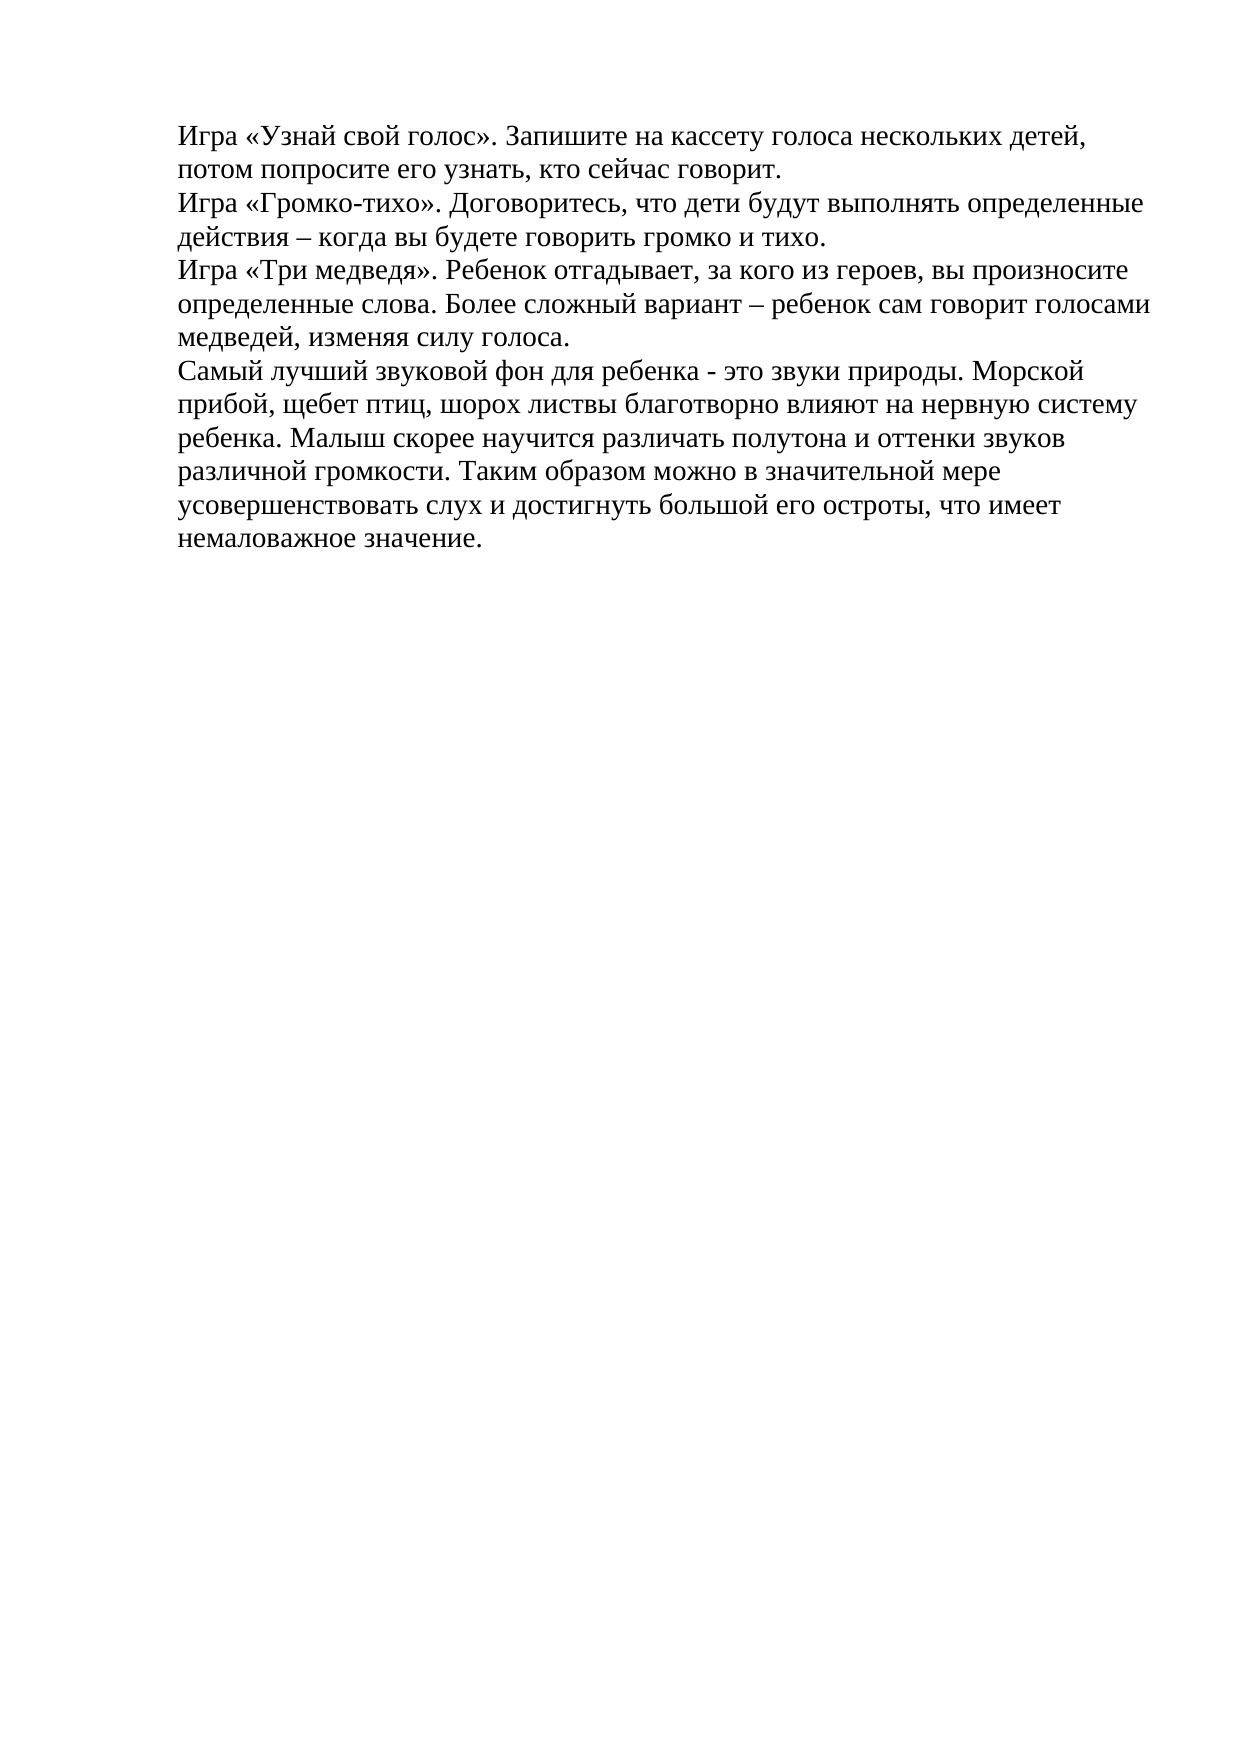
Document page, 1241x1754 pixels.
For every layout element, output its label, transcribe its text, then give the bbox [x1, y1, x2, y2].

text Самый лучший звуковой фон для ребенка - это звуки природы. Морской прибой, щебет птиц, шорох листвы благотворно влияют на нервную систему ребенка. Малыш скорее научится различать полутона и оттенки звуков различной громкости. Таким образом можно в значительной мере усовершенствовать слух и достигнуть большой его остроты, что имеет немаловажное значение. [177, 353, 1152, 554]
text Игра «Громко-тихо». Договоритесь, что дети будут выполнять определенные действия – когда вы будете говорить громко и тихо. [177, 185, 1152, 252]
text Игра «Три медведя». Ребенок отгадывает, за кого из героев, вы произносите определенные слова. Более сложный вариант – ребенок сам говорит голосами медведей, изменяя силу голоса. [177, 252, 1152, 353]
text Игра «Узнай свой голос». Запишите на кассету голоса нескольких детей, потом попросите его узнать, кто сейчас говорит. [177, 118, 1152, 185]
